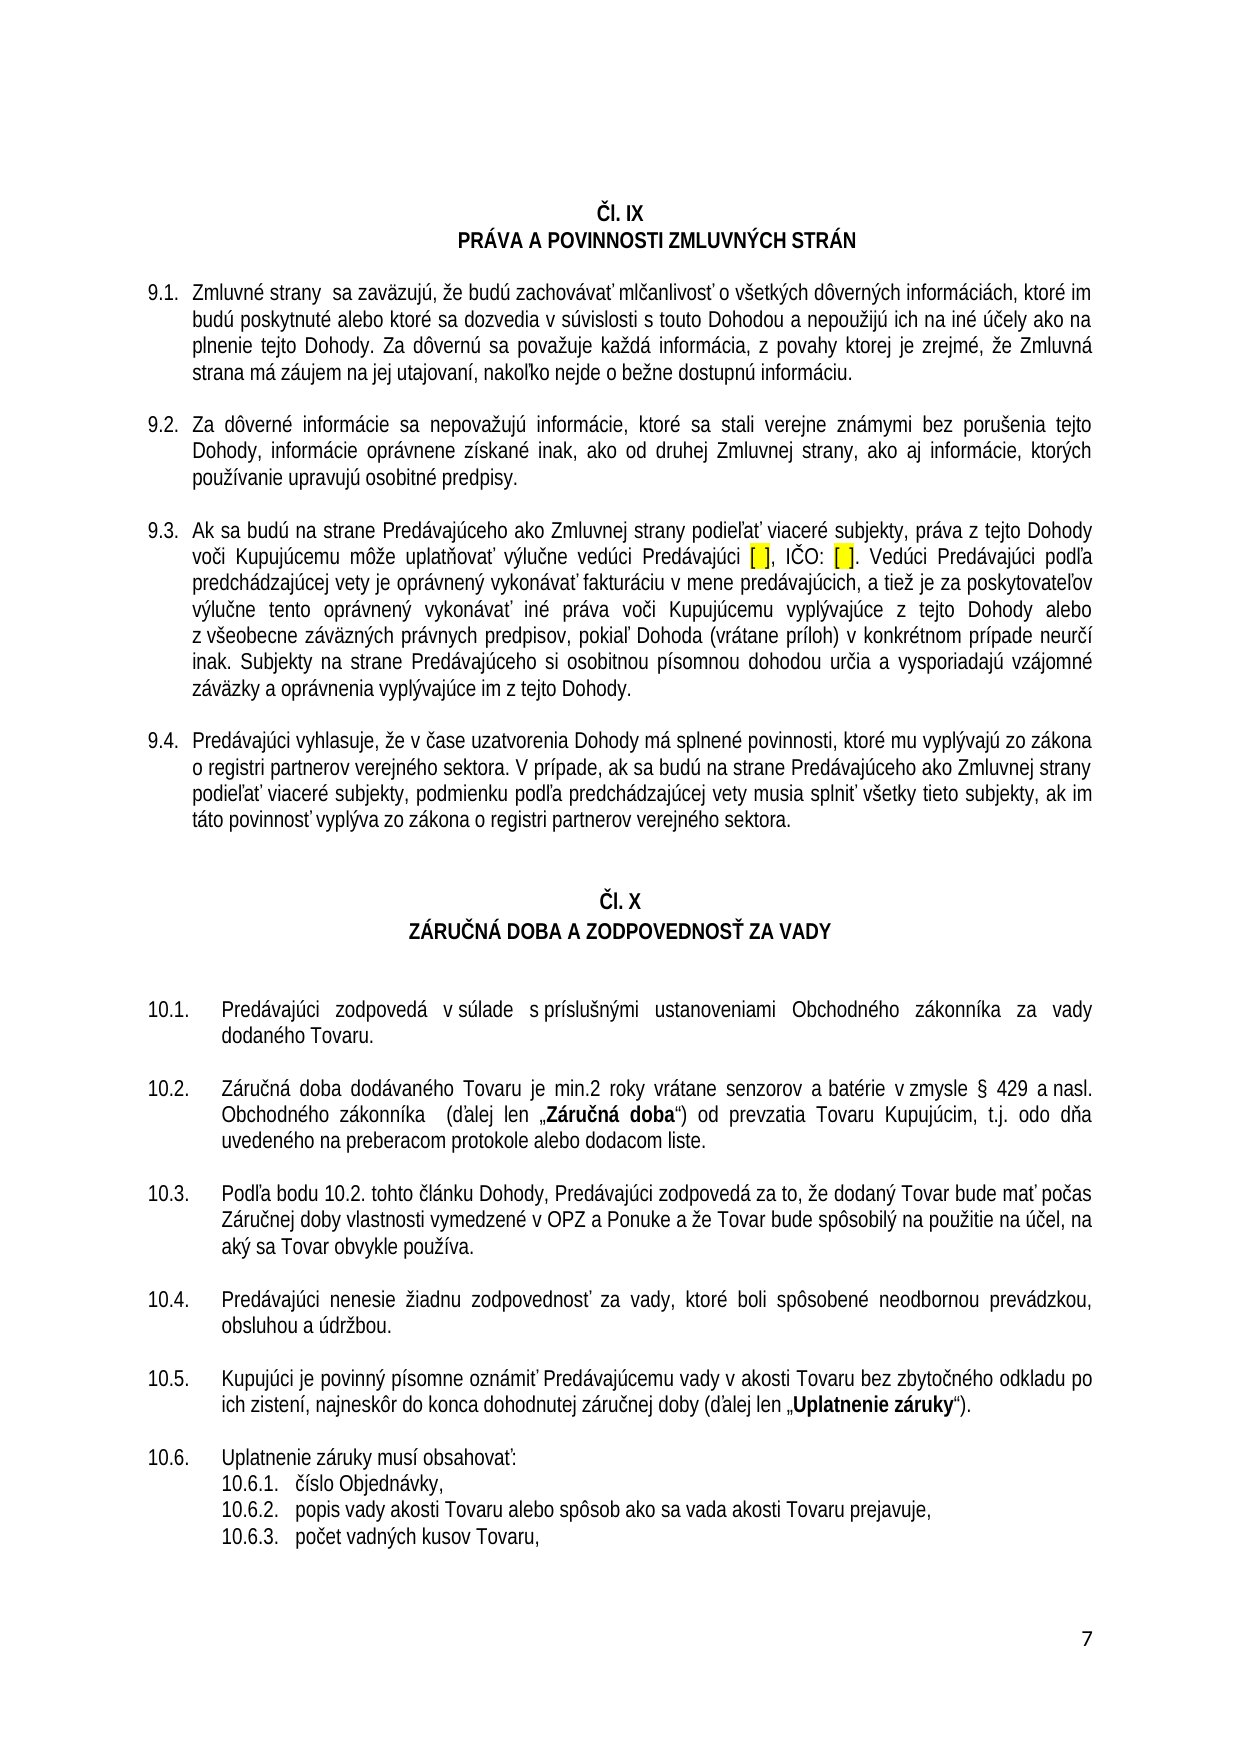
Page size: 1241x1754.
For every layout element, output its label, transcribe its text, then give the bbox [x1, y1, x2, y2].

list Zmluvné strany sa zaväzujú, že budú zachovávať mlčanlivosť o všetkých dôverných informáciách, ktoré im budú poskytnuté alebo ktoré sa dozvedia v súvislosti s touto Dohodou a nepoužijú ich na iné účely ako na plnenie tejto Dohody. Za dôvernú sa považuje každá informácia, z povahy ktorej je zrejmé, že Zmluvná strana má záujem na jej utajovaní, nakoľko nejde o bežne dostupnú informáciu. [148, 279, 1093, 385]
list popis vady akosti Tovaru alebo spôsob ako sa vada akosti Tovaru prejavuje, [221, 1496, 1093, 1523]
list Podľa bodu 10.2. tohto článku Dohody, Predávajúci zodpovedá za to, že dodaný Tovar bude mať počas Záručnej doby vlastnosti vymedzené v OPZ a Ponuke a že Tovar bude spôsobilý na použitie na účel, na aký sa Tovar obvykle používa. [148, 1180, 1093, 1259]
list Za dôverné informácie sa nepovažujú informácie, ktoré sa stali verejne známymi bez porušenia tejto Dohody, informácie oprávnene získané inak, ako od druhej Zmluvnej strany, ako aj informácie, ktorých používanie upravujú osobitné predpisy. [148, 411, 1093, 490]
list počet vadných kusov Tovaru, [221, 1523, 1093, 1549]
list Čl. IX [148, 200, 1093, 227]
list Predávajúci vyhlasuje, že v čase uzatvorenia Dohody má splnené povinnosti, ktoré mu vyplývajú zo zákona o registri partnerov verejného sektora. V prípade, ak sa budú na strane Predávajúceho ako Zmluvnej strany podieľať viaceré subjekty, podmienku podľa predchádzajúcej vety musia splniť všetky tieto subjekty, ak im táto povinnosť vyplýva zo zákona o registri partnerov verejného sektora. [148, 727, 1093, 833]
list číslo Objednávky, [221, 1470, 1093, 1496]
text ZÁRUČNÁ DOBA A ZODPOVEDNOSŤ ZA VADY [148, 918, 1093, 944]
list Predávajúci nenesie žiadnu zodpovednosť za vady, ktoré boli spôsobené neodbornou prevádzkou, obsluhou a údržbou. [148, 1286, 1093, 1338]
text Čl. X [148, 888, 1093, 914]
list Kupujúci je povinný písomne oznámiť Predávajúcemu vady v akosti Tovaru bez zbytočného odkladu po ich zistení, najneskôr do konca dohodnutej záručnej doby (ďalej len „Uplatnenie záruky“). [148, 1364, 1093, 1417]
list Uplatnenie záruky musí obsahovať: [148, 1444, 1093, 1470]
list PRÁVA A POVINNOSTI ZMLUVNÝCH STRÁN [221, 227, 1093, 253]
list Záručná doba dodávaného Tovaru je min.2 roky vrátane senzorov a batérie v zmysle § 429 a nasl. Obchodného zákonníka (ďalej len „Záručná doba“) od prevzatia Tovaru Kupujúcim, t.j. odo dňa uvedeného na preberacom protokole alebo dodacom liste. [148, 1075, 1093, 1154]
list Predávajúci zodpovedá v súlade s príslušnými ustanoveniami Obchodného zákonníka za vady dodaného Tovaru. [148, 996, 1093, 1048]
list Ak sa budú na strane Predávajúceho ako Zmluvnej strany podieľať viaceré subjekty, práva z tejto Dohody voči Kupujúcemu môže uplatňovať výlučne vedúci Predávajúci [ ], IČO: [ ]. Vedúci Predávajúci podľa predchádzajúcej vety je oprávnený vykonávať fakturáciu v mene predávajúcich, a tiež je za poskytovateľov výlučne tento oprávnený vykonávať iné práva voči Kupujúcemu vyplývajúce z tejto Dohody alebo z všeobecne záväzných právnych predpisov, pokiaľ Dohoda (vrátane príloh) v konkrétnom prípade neurčí inak. Subjekty na strane Predávajúceho si osobitnou písomnou dohodou určia a vysporiadajú vzájomné záväzky a oprávnenia vyplývajúce im z tejto Dohody. [148, 517, 1093, 701]
